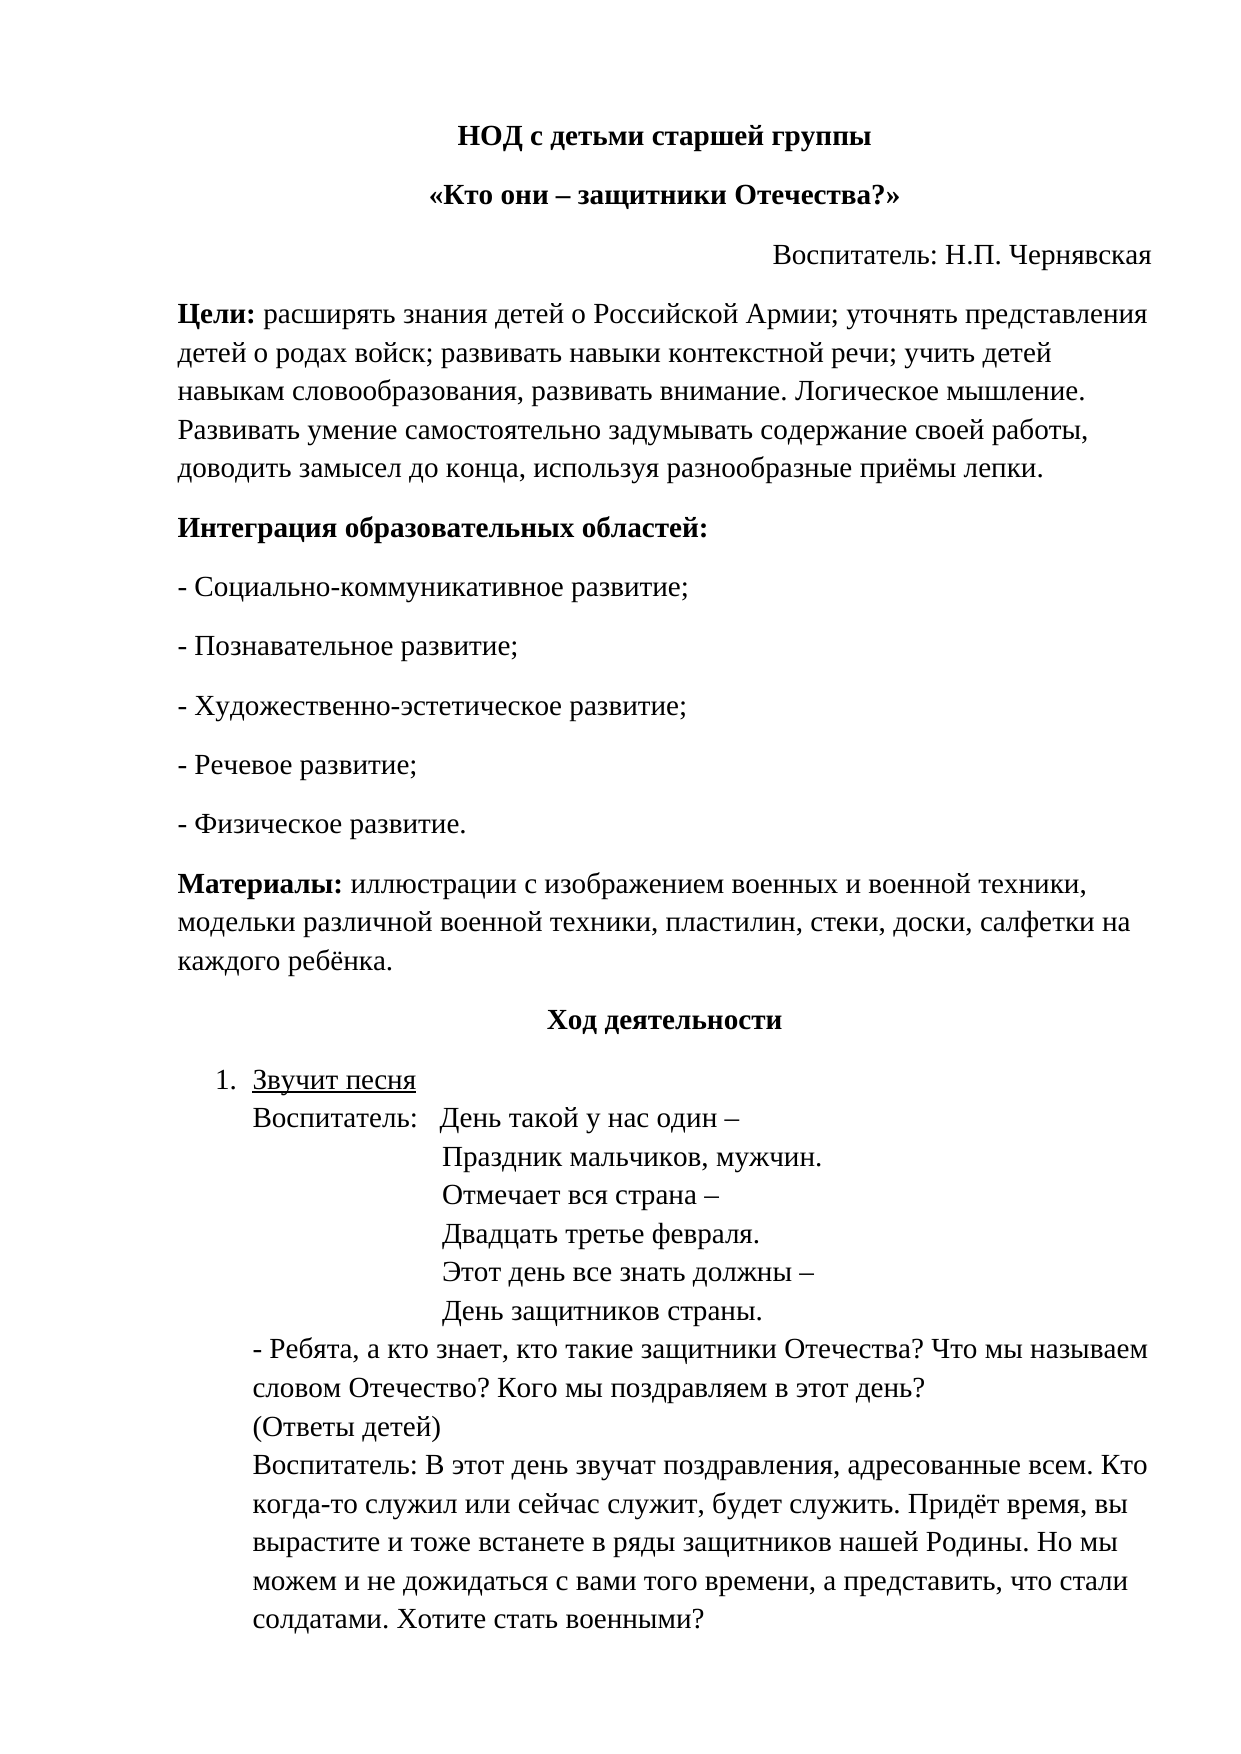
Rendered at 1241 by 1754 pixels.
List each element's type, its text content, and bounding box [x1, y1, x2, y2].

text Интеграция образовательных областей: [177, 510, 1152, 543]
text «Кто они – защитники Отечества?» [177, 177, 1152, 211]
text НОД с детьми старшей группы [177, 118, 1152, 152]
list - Ребята, а кто знает, кто такие защитники Отечества? Что мы называем словом Отечество? Кого мы поздравляем в этот день? [252, 1332, 1152, 1404]
text Ход деятельности [177, 1002, 1152, 1036]
text - Физическое развитие. [177, 807, 1152, 840]
list Праздник мальчиков, мужчин. [252, 1139, 1152, 1172]
list День защитников страны. [252, 1293, 1152, 1327]
text - Социально-коммуникативное развитие; [177, 569, 1152, 603]
text Материалы: иллюстрации с изображением военных и военной техники, модельки различной военной техники, пластилин, стеки, доски, салфетки на каждого ребёнка. [177, 866, 1152, 977]
text - Художественно-эстетическое развитие; [177, 688, 1152, 721]
list Этот день все знать должны – [252, 1254, 1152, 1288]
text Цели: расширять знания детей о Российской Армии; уточнять представления детей о родах войск; развивать навыки контекстной речи; учить детей навыкам словообразования, развивать внимание. Логическое мышление. Развивать умение самостоятельно задумывать содержание своей работы, доводить замысел до конца, используя разнообразные приёмы лепки. [177, 296, 1152, 484]
list Звучит песня [215, 1062, 1152, 1095]
list Воспитатель: День такой у нас один – [252, 1100, 1152, 1134]
list Двадцать третье февраля. [252, 1216, 1152, 1249]
text Воспитатель: Н.П. Чернявская [177, 237, 1152, 270]
list (Ответы детей) [252, 1409, 1152, 1442]
text - Речевое развитие; [177, 747, 1152, 781]
list Отмечает вся страна – [252, 1177, 1152, 1211]
text - Познавательное развитие; [177, 628, 1152, 662]
list Воспитатель: В этот день звучат поздравления, адресованные всем. Кто когда-то служил или сейчас служит, будет служить. Придёт время, вы вырастите и тоже встанете в ряды защитников нашей Родины. Но мы можем и не дожидаться с вами того времени, а представить, что стали солдатами. Хотите стать военными? [252, 1447, 1152, 1635]
